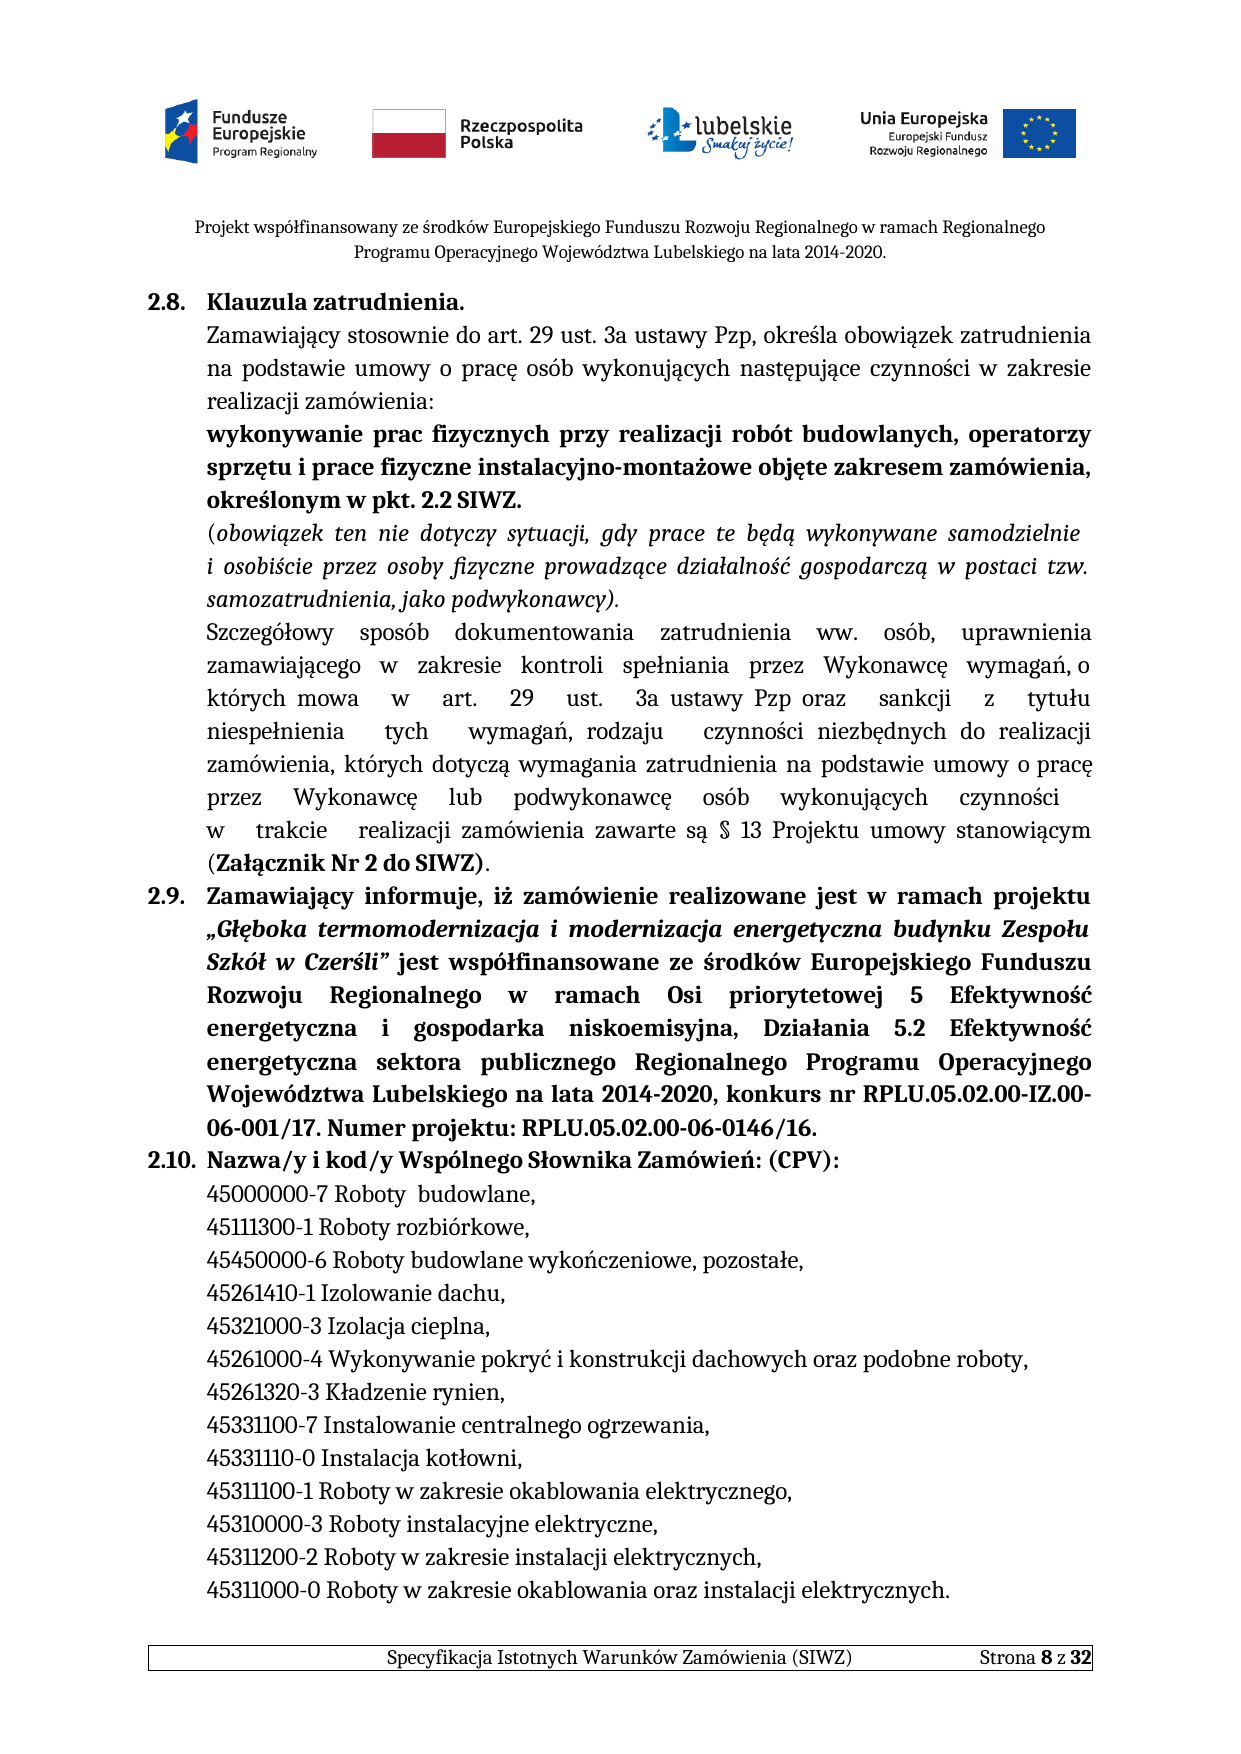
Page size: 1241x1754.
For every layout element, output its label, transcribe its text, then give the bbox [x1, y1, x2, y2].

list (obowiązek ten nie dotyczy sytuacji, gdy prace te będą wykonywane samodzielnie i osobiście przez osoby fizyczne prowadzące działalność gospodarczą w postaci tzw. samozatrudnienia, jako podwykonawcy). [207, 519, 1093, 614]
list 45331110-0 Instalacja kotłowni, [207, 1444, 1093, 1472]
list 45311200-2 Roboty w zakresie instalacji elektrycznych, [207, 1543, 1093, 1571]
list 45311000-0 Roboty w zakresie okablowania oraz instalacji elektrycznych. [207, 1576, 1093, 1604]
list 45261000-4 Wykonywanie pokryć i konstrukcji dachowych oraz podobne roboty, [207, 1344, 1093, 1373]
list 45111300-1 Roboty rozbiórkowe, [207, 1212, 1093, 1241]
list 45261320-3 Kładzenie rynien, [207, 1378, 1093, 1406]
list 45311100-1 Roboty w zakresie okablowania elektrycznego, [207, 1477, 1093, 1505]
list 45261410-1 Izolowanie dachu, [207, 1278, 1093, 1307]
picture [147, 41, 1092, 217]
list 45000000-7 Roboty budowlane, [207, 1179, 1093, 1208]
list Nazwa/y i kod/y Wspólnego Słownika Zamówień: (CPV): [148, 1146, 1093, 1175]
list 45310000-3 Roboty instalacyjne elektryczne, [207, 1510, 1093, 1538]
list 45321000-3 Izolacja cieplna, [207, 1312, 1093, 1340]
list 45331100-7 Instalowanie centralnego ogrzewania, [207, 1411, 1093, 1439]
list Szczegółowy sposób dokumentowania zatrudnienia ww. osób, uprawnienia zamawiającego w zakresie kontroli spełniania przez Wykonawcę wymagań, o których mowa w art. 29 ust. 3a ustawy Pzp oraz sankcji z tytułu niespełnienia tych wymagań, rodzaju czynności niezbędnych do realizacji zamówienia, których dotyczą wymagania zatrudnienia na podstawie umowy o pracę przez Wykonawcę lub podwykonawcę osób wykonujących czynności w trakcie realizacji zamówienia zawarte są § 13 Projektu umowy stanowiącym (Załącznik Nr 2 do SIWZ). [207, 618, 1093, 878]
list Zamawiający informuje, iż zamówienie realizowane jest w ramach projektu „Głęboka termomodernizacja i modernizacja energetyczna budynku Zespołu Szkół w Czerśli” jest współfinansowane ze środków Europejskiego Funduszu Rozwoju Regionalnego w ramach Osi priorytetowej 5 Efektywność energetyczna i gospodarka niskoemisyjna, Działania 5.2 Efektywność energetyczna sektora publicznego Regionalnego Programu Operacyjnego Województwa Lubelskiego na lata 2014-2020, konkurs nr RPLU.05.02.00-IZ.00-06-001/17. Numer projektu: RPLU.05.02.00-06-0146/16. [148, 882, 1093, 1142]
list Zamawiający stosownie do art. 29 ust. 3a ustawy Pzp, określa obowiązek zatrudnienia na podstawie umowy o pracę osób wykonujących następujące czynności w zakresie realizacji zamówienia: [207, 321, 1093, 416]
list Klauzula zatrudnienia. [148, 288, 1093, 317]
list wykonywanie prac fizycznych przy realizacji robót budowlanych, operatorzy sprzętu i prace fizyczne instalacyjno-montażowe objęte zakresem zamówienia, określonym w pkt. 2.2 SIWZ. [207, 420, 1093, 515]
list 45450000-6 Roboty budowlane wykończeniowe, pozostałe, [207, 1246, 1093, 1274]
